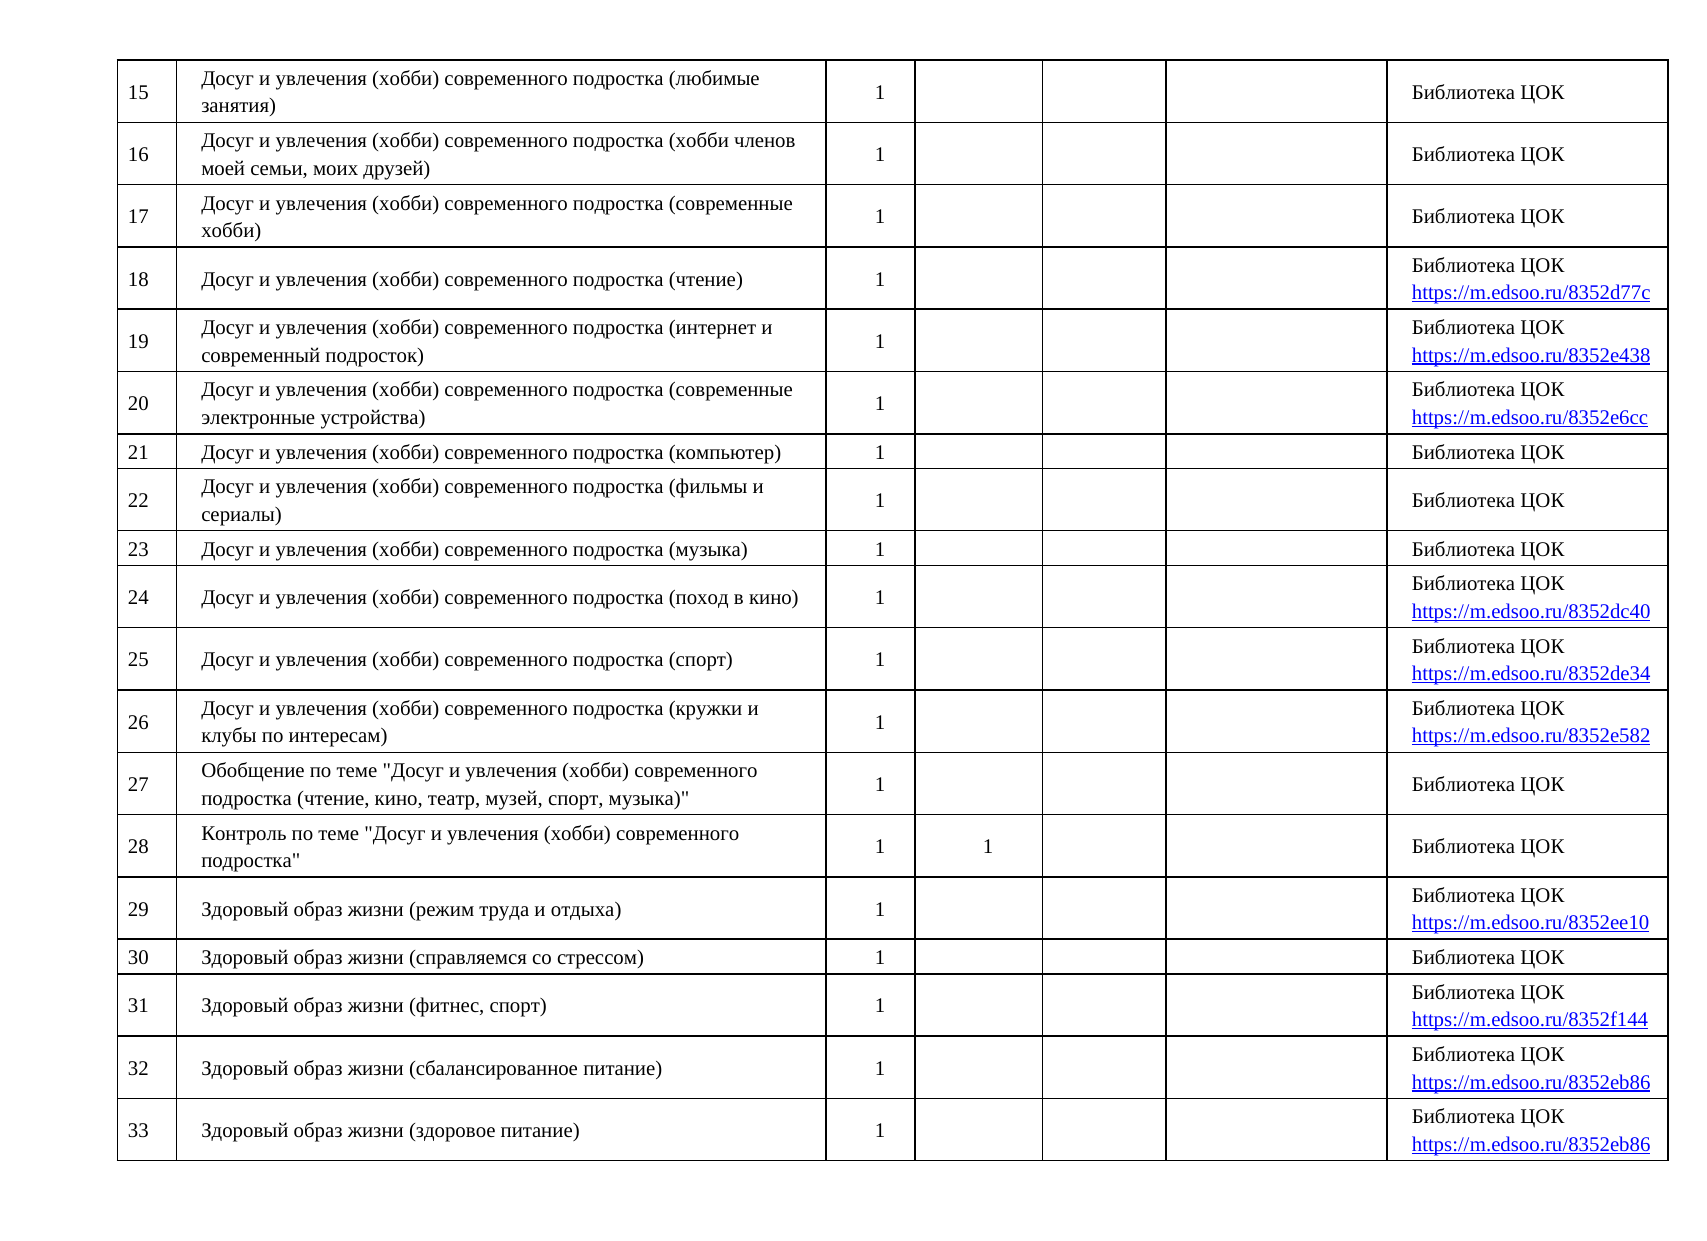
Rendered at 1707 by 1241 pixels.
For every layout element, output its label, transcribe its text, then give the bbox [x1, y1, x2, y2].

table_cell 31 [118, 975, 176, 1035]
table_cell [1167, 691, 1386, 751]
table_cell Досуг и увлечения (хобби) современного подростка (современные электронные устройства) [177, 372, 825, 433]
table_cell [1167, 815, 1386, 876]
table_cell [1043, 123, 1165, 184]
table_cell [916, 878, 1042, 938]
table_cell [916, 1037, 1042, 1097]
table_cell [1167, 123, 1386, 184]
table_cell [916, 310, 1042, 371]
table_cell Библиотека ЦОК https://m.edsoo.ru/8352e438 [1388, 310, 1667, 371]
table_cell [1167, 753, 1386, 814]
table_cell 27 [118, 753, 176, 814]
table_cell Библиотека ЦОК https://m.edsoo.ru/8352e582 [1388, 691, 1667, 751]
table_cell 24 [118, 566, 176, 627]
table_cell 23 [118, 531, 176, 564]
table_cell [1043, 435, 1165, 467]
table_cell 30 [118, 940, 176, 973]
table_cell Библиотека ЦОК [1388, 123, 1667, 184]
table_cell [1043, 310, 1165, 371]
table_cell 20 [118, 372, 176, 433]
table_cell Досуг и увлечения (хобби) современного подростка (чтение) [177, 248, 825, 308]
table_cell [1167, 372, 1386, 433]
table_cell [916, 691, 1042, 751]
table_cell Досуг и увлечения (хобби) современного подростка (музыка) [177, 531, 825, 564]
table_cell [916, 372, 1042, 433]
table_cell 25 [118, 628, 176, 689]
table_cell [1043, 248, 1165, 308]
table_cell Досуг и увлечения (хобби) современного подростка (любимые занятия) [177, 61, 825, 121]
table_cell 1 [827, 435, 914, 467]
table_cell [916, 940, 1042, 973]
table_cell Библиотека ЦОК https://m.edsoo.ru/8352d77c [1388, 248, 1667, 308]
table_cell 1 [827, 815, 914, 876]
table_cell 19 [118, 310, 176, 371]
table_cell [1043, 628, 1165, 689]
table_cell 1 [827, 878, 914, 938]
table_cell [1167, 566, 1386, 627]
table_cell [1167, 878, 1386, 938]
table_cell [916, 469, 1042, 530]
table_cell 28 [118, 815, 176, 876]
table_cell Досуг и увлечения (хобби) современного подростка (современные хобби) [177, 185, 825, 246]
table_cell [916, 123, 1042, 184]
table_cell [1167, 61, 1386, 121]
table_cell Досуг и увлечения (хобби) современного подростка (интернет и современный подросток) [177, 310, 825, 371]
table_cell [1167, 469, 1386, 530]
table_cell Здоровый образ жизни (здоровое питание) [177, 1099, 825, 1160]
table_cell 1 [827, 531, 914, 564]
table_cell Здоровый образ жизни (сбалансированное питание) [177, 1037, 825, 1097]
table_cell Досуг и увлечения (хобби) современного подростка (фильмы и сериалы) [177, 469, 825, 530]
table_cell [916, 61, 1042, 121]
table_cell 18 [118, 248, 176, 308]
table_cell 15 [118, 61, 176, 121]
table_cell [1043, 531, 1165, 564]
table_cell [1167, 310, 1386, 371]
table_cell Здоровый образ жизни (фитнес, спорт) [177, 975, 825, 1035]
table_cell [1043, 1099, 1165, 1160]
table_cell [916, 435, 1042, 467]
table_cell 22 [118, 469, 176, 530]
table_cell Библиотека ЦОК https://m.edsoo.ru/8352f144 [1388, 975, 1667, 1035]
table_cell [1167, 185, 1386, 246]
table_cell Досуг и увлечения (хобби) современного подростка (спорт) [177, 628, 825, 689]
table_cell 1 [827, 1037, 914, 1097]
table_cell [1043, 185, 1165, 246]
table_cell 29 [118, 878, 176, 938]
table_cell Библиотека ЦОК [1388, 469, 1667, 530]
table_cell 1 [827, 185, 914, 246]
table_cell 1 [827, 310, 914, 371]
table_cell 1 [827, 123, 914, 184]
table_cell [1167, 940, 1386, 973]
table_cell Библиотека ЦОК https://m.edsoo.ru/8352eb86 [1388, 1099, 1667, 1160]
table_cell 26 [118, 691, 176, 751]
table_cell [1043, 372, 1165, 433]
table_cell Библиотека ЦОК [1388, 61, 1667, 121]
table_cell Досуг и увлечения (хобби) современного подростка (компьютер) [177, 435, 825, 467]
table_cell Здоровый образ жизни (режим труда и отдыха) [177, 878, 825, 938]
table_cell [1167, 531, 1386, 564]
table_cell Библиотека ЦОК [1388, 185, 1667, 246]
table_cell 1 [827, 61, 914, 121]
table_cell Досуг и увлечения (хобби) современного подростка (поход в кино) [177, 566, 825, 627]
table_cell 1 [827, 753, 914, 814]
table_cell Библиотека ЦОК https://m.edsoo.ru/8352de34 [1388, 628, 1667, 689]
table_cell 1 [827, 975, 914, 1035]
table_cell 1 [827, 248, 914, 308]
table_cell [916, 975, 1042, 1035]
table_cell Библиотека ЦОК [1388, 940, 1667, 973]
table_cell [1167, 1099, 1386, 1160]
table_cell [1043, 61, 1165, 121]
table_cell [1043, 753, 1165, 814]
table_cell Здоровый образ жизни (справляемся со стрессом) [177, 940, 825, 973]
table_cell [916, 248, 1042, 308]
table_cell Библиотека ЦОК https://m.edsoo.ru/8352eb86 [1388, 1037, 1667, 1097]
table_cell 1 [827, 469, 914, 530]
table_cell [916, 1099, 1042, 1160]
table_cell 21 [118, 435, 176, 467]
table_cell [1167, 435, 1386, 467]
table_cell Досуг и увлечения (хобби) современного подростка (кружки и клубы по интересам) [177, 691, 825, 751]
table_cell [916, 185, 1042, 246]
table_cell [1167, 1037, 1386, 1097]
table_cell [1167, 628, 1386, 689]
table_cell [916, 628, 1042, 689]
table_cell Библиотека ЦОК [1388, 435, 1667, 467]
table_cell Библиотека ЦОК [1388, 815, 1667, 876]
table_cell [1043, 975, 1165, 1035]
table_cell Обобщение по теме "Досуг и увлечения (хобби) современного подростка (чтение, кино, театр, музей, спорт, музыка)" [177, 753, 825, 814]
table_cell 17 [118, 185, 176, 246]
table_cell [916, 566, 1042, 627]
table_cell [916, 531, 1042, 564]
table_cell 33 [118, 1099, 176, 1160]
table_cell 1 [827, 566, 914, 627]
table_cell 16 [118, 123, 176, 184]
table_cell 1 [827, 940, 914, 973]
table_cell 1 [827, 372, 914, 433]
table_cell Досуг и увлечения (хобби) современного подростка (хобби членов моей семьи, моих друзей) [177, 123, 825, 184]
table_cell Библиотека ЦОК [1388, 531, 1667, 564]
table_cell [1043, 940, 1165, 973]
table_cell [1167, 248, 1386, 308]
table_cell 1 [827, 628, 914, 689]
table_cell Библиотека ЦОК https://m.edsoo.ru/8352e6cc [1388, 372, 1667, 433]
table_cell Библиотека ЦОК [1388, 753, 1667, 814]
table_cell 1 [827, 691, 914, 751]
table_cell [1043, 566, 1165, 627]
table_cell Библиотека ЦОК https://m.edsoo.ru/8352dc40 [1388, 566, 1667, 627]
table_cell [1043, 691, 1165, 751]
table_cell [1043, 1037, 1165, 1097]
table_cell 1 [827, 1099, 914, 1160]
table_cell Библиотека ЦОК https://m.edsoo.ru/8352ee10 [1388, 878, 1667, 938]
table_cell 32 [118, 1037, 176, 1097]
table_cell 1 [916, 815, 1042, 876]
table_cell [1167, 975, 1386, 1035]
table_cell [1043, 878, 1165, 938]
table_cell [1043, 469, 1165, 530]
table_cell Контроль по теме "Досуг и увлечения (хобби) современного подростка" [177, 815, 825, 876]
table_cell [916, 753, 1042, 814]
table_cell [1043, 815, 1165, 876]
